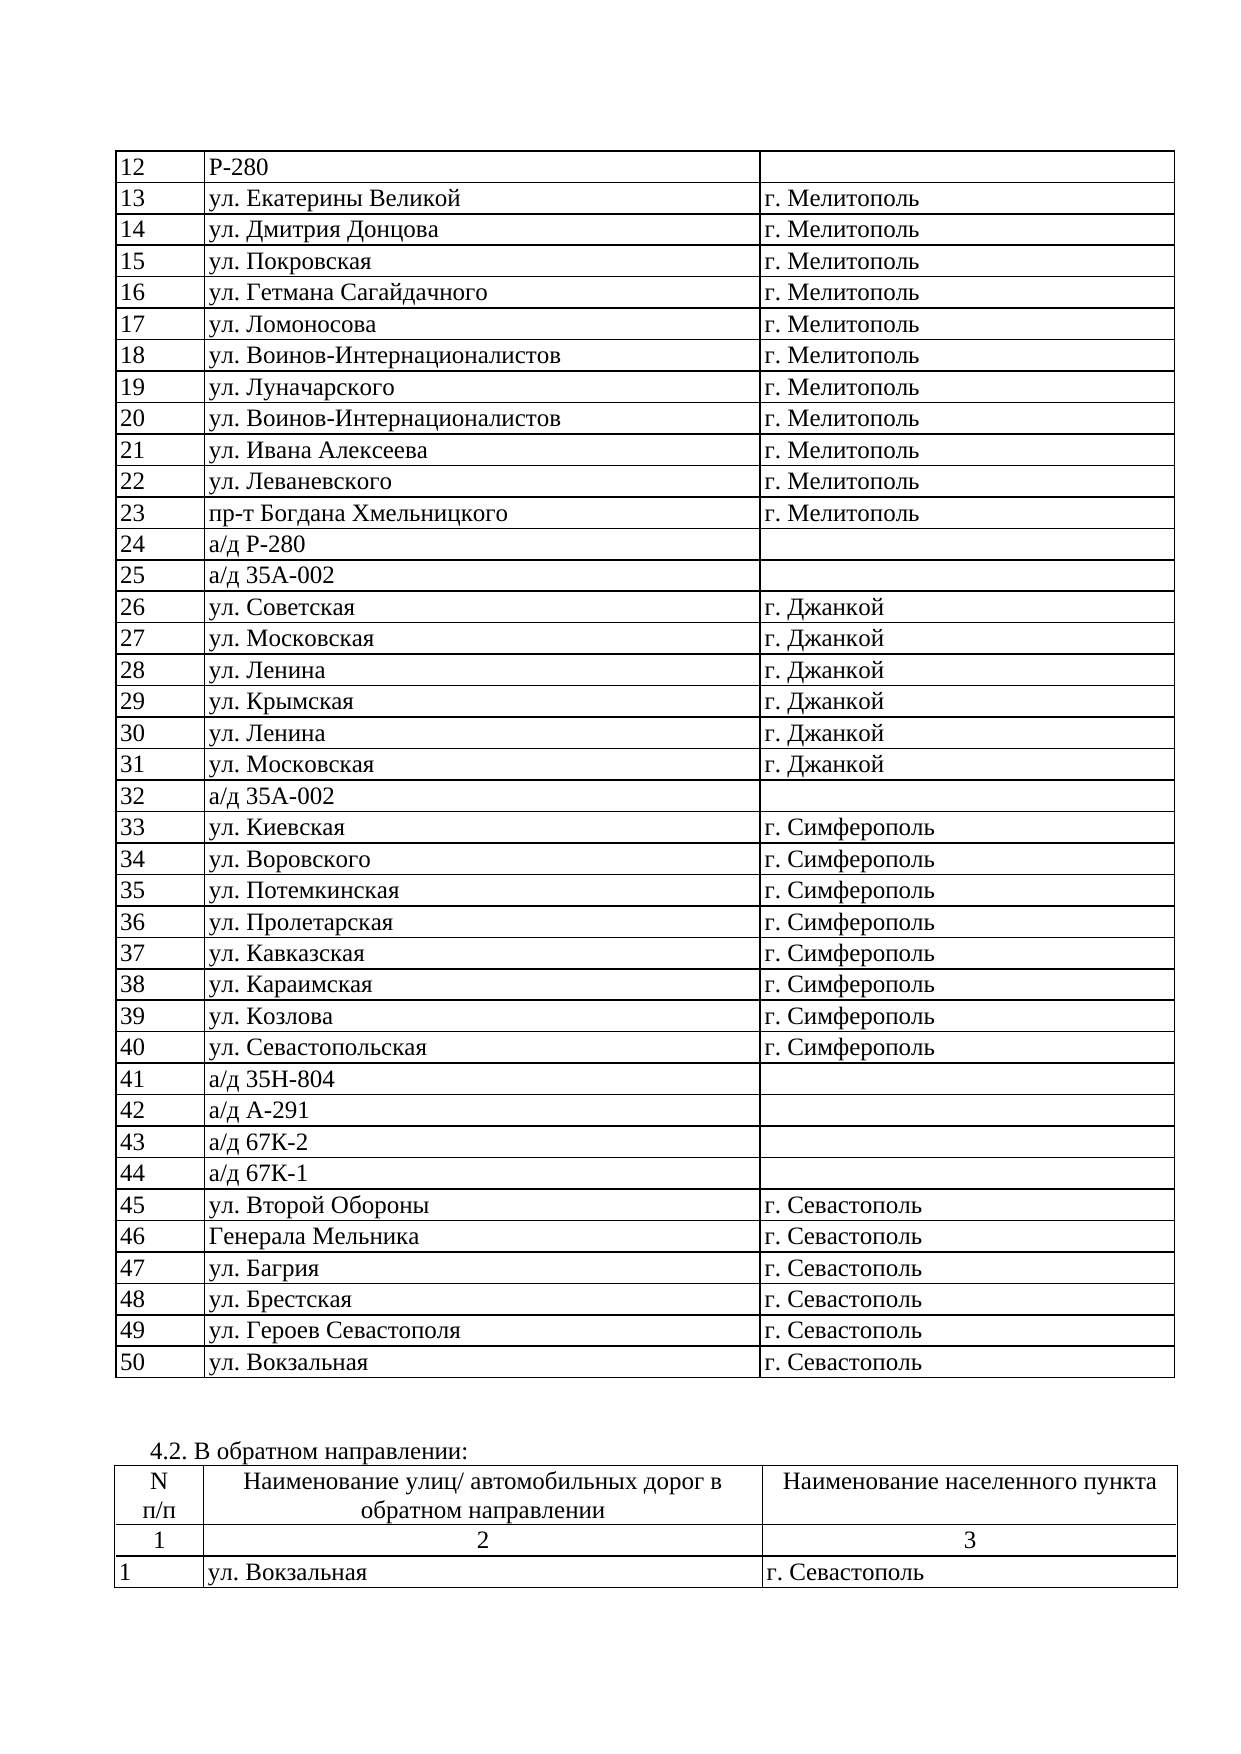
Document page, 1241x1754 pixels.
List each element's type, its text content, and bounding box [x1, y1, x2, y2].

table_cell а/д 35А-002 [205, 561, 759, 590]
table_cell ул. Ленина [205, 718, 759, 748]
table_cell г. Мелитополь [761, 183, 1174, 213]
table_cell ул. Брестская [205, 1284, 759, 1314]
table_cell ул. Пролетарская [205, 907, 759, 936]
table_cell 32 [117, 781, 204, 811]
table_cell 21 [117, 435, 204, 464]
table_cell 24 [117, 529, 204, 559]
table_cell г. Мелитополь [761, 435, 1174, 464]
table_cell ул. Луначарского [205, 372, 759, 402]
table_cell ул. Козлова [205, 1001, 759, 1031]
table_cell ул. Ломоносова [205, 309, 759, 339]
table_cell г. Джанкой [761, 749, 1174, 779]
table_cell ул. Потемкинская [205, 875, 759, 905]
table_cell 16 [117, 277, 204, 307]
table_cell 27 [117, 623, 204, 653]
table_cell г. Мелитополь [761, 498, 1174, 527]
table_cell 20 [117, 403, 204, 433]
table_cell 50 [117, 1347, 204, 1377]
table_cell г. Джанкой [761, 655, 1174, 685]
table_cell ул. Крымская [205, 686, 759, 716]
table_cell 23 [117, 498, 204, 527]
table_cell Р-280 [205, 152, 759, 181]
table_cell [761, 561, 1174, 590]
table_cell ул. Гетмана Сагайдачного [205, 277, 759, 307]
table_cell а/д А-291 [205, 1095, 759, 1125]
table_cell г. Мелитополь [761, 340, 1174, 370]
table_cell ул. Героев Севастополя [205, 1316, 759, 1345]
table_cell 1 [115, 1556, 203, 1587]
table_cell 29 [117, 686, 204, 716]
table_cell ул. Воинов-Интернационалистов [205, 340, 759, 370]
table_cell 41 [117, 1064, 204, 1094]
table_header N п/п [115, 1466, 203, 1524]
table_cell ул. Леваневского [205, 466, 759, 496]
table_cell 44 [117, 1158, 204, 1188]
table_cell ул. Вокзальная [204, 1557, 762, 1587]
table_cell ул. Караимская [205, 970, 759, 999]
table_cell 38 [117, 970, 204, 999]
table_cell ул. Московская [205, 623, 759, 653]
table_cell [761, 1064, 1174, 1094]
table_cell г. Джанкой [761, 623, 1174, 653]
table_cell ул. Воинов-Интернационалистов [205, 403, 759, 433]
table_cell а/д Р-280 [205, 529, 759, 559]
table_cell ул. Советская [205, 592, 759, 622]
table_cell 46 [117, 1221, 204, 1251]
table_cell г. Севастополь [761, 1253, 1174, 1282]
table_cell Генерала Мельника [205, 1221, 759, 1251]
table_cell г. Севастополь [761, 1316, 1174, 1345]
table_cell 33 [117, 812, 204, 842]
table_cell г. Симферополь [761, 970, 1174, 999]
table_cell [761, 1127, 1174, 1157]
table_cell ул. Дмитрия Донцова [205, 215, 759, 244]
table_cell ул. Киевская [205, 812, 759, 842]
table_cell 26 [117, 592, 204, 622]
table_cell г. Симферополь [761, 844, 1174, 873]
table_cell 3 [763, 1524, 1177, 1555]
table_cell 43 [117, 1127, 204, 1157]
table_cell 35 [117, 875, 204, 905]
table_cell 34 [117, 844, 204, 873]
table_cell пр-т Богдана Хмельницкого [205, 498, 759, 527]
table_header Наименование улиц/ автомобильных дорог в обратном направлении [204, 1466, 762, 1524]
table_cell 30 [117, 718, 204, 748]
table_cell [761, 1095, 1174, 1125]
table_cell 37 [117, 938, 204, 968]
table_cell ул. Московская [205, 749, 759, 779]
table_cell г. Севастополь [763, 1555, 1177, 1587]
table_cell ул. Второй Обороны [205, 1190, 759, 1219]
table_cell 45 [117, 1190, 204, 1219]
table_cell г. Мелитополь [761, 309, 1174, 339]
table_cell ул. Багрия [205, 1253, 759, 1282]
table_cell 31 [117, 749, 204, 779]
table_cell г. Севастополь [761, 1221, 1174, 1251]
table_cell а/д 35А-002 [205, 781, 759, 811]
table_cell ул. Воровского [205, 844, 759, 873]
table_cell 18 [117, 340, 204, 370]
table_cell 12 [117, 152, 204, 181]
table_cell г. Севастополь [761, 1284, 1174, 1314]
table_cell а/д 67К-2 [205, 1127, 759, 1157]
table_cell 1 [115, 1525, 203, 1555]
table_cell 49 [117, 1316, 204, 1345]
table_cell 40 [117, 1032, 204, 1062]
table_cell 42 [117, 1095, 204, 1125]
table_cell 14 [117, 215, 204, 244]
table_cell г. Мелитополь [761, 403, 1174, 433]
table_cell 22 [117, 466, 204, 496]
table_cell 17 [117, 309, 204, 339]
table_cell г. Симферополь [761, 1032, 1174, 1062]
table_cell [761, 152, 1174, 181]
table_cell 25 [117, 561, 204, 590]
table_cell г. Мелитополь [761, 466, 1174, 496]
table_cell ул. Ленина [205, 655, 759, 685]
table_cell ул. Екатерины Великой [205, 183, 759, 213]
text 4.2. В обратном направлении: [150, 1436, 1090, 1465]
table_cell 47 [117, 1253, 204, 1282]
table_cell ул. Севастопольская [205, 1032, 759, 1062]
table_cell г. Мелитополь [761, 277, 1174, 307]
table_cell а/д 35Н-804 [205, 1064, 759, 1094]
table_cell [761, 1158, 1174, 1188]
table_cell г. Симферополь [761, 875, 1174, 905]
table_cell 39 [117, 1001, 204, 1031]
table_header Наименование населенного пункта [763, 1466, 1177, 1524]
table_cell г. Севастополь [761, 1347, 1174, 1377]
table_cell 13 [117, 183, 204, 213]
table_cell ул. Покровская [205, 246, 759, 276]
table_cell г. Мелитополь [761, 372, 1174, 402]
table_cell г. Симферополь [761, 1001, 1174, 1031]
table_cell ул. Кавказская [205, 938, 759, 968]
table_cell [761, 781, 1174, 811]
table_cell г. Севастополь [761, 1190, 1174, 1219]
table_cell ул. Ивана Алексеева [205, 435, 759, 464]
table_cell 28 [117, 655, 204, 685]
table_cell 2 [204, 1525, 762, 1555]
table_cell 19 [117, 372, 204, 402]
table_cell г. Мелитополь [761, 215, 1174, 244]
table_cell г. Симферополь [761, 907, 1174, 936]
table_cell ул. Вокзальная [205, 1347, 759, 1377]
table_cell г. Симферополь [761, 812, 1174, 842]
table_cell г. Джанкой [761, 718, 1174, 748]
table_cell 48 [117, 1284, 204, 1314]
table_cell г. Джанкой [761, 686, 1174, 716]
table_cell а/д 67К-1 [205, 1158, 759, 1188]
table_cell г. Джанкой [761, 592, 1174, 622]
table_cell [761, 529, 1174, 559]
table_cell 15 [117, 246, 204, 276]
table_cell г. Мелитополь [761, 246, 1174, 276]
table_cell 36 [117, 907, 204, 936]
table_cell г. Симферополь [761, 938, 1174, 968]
